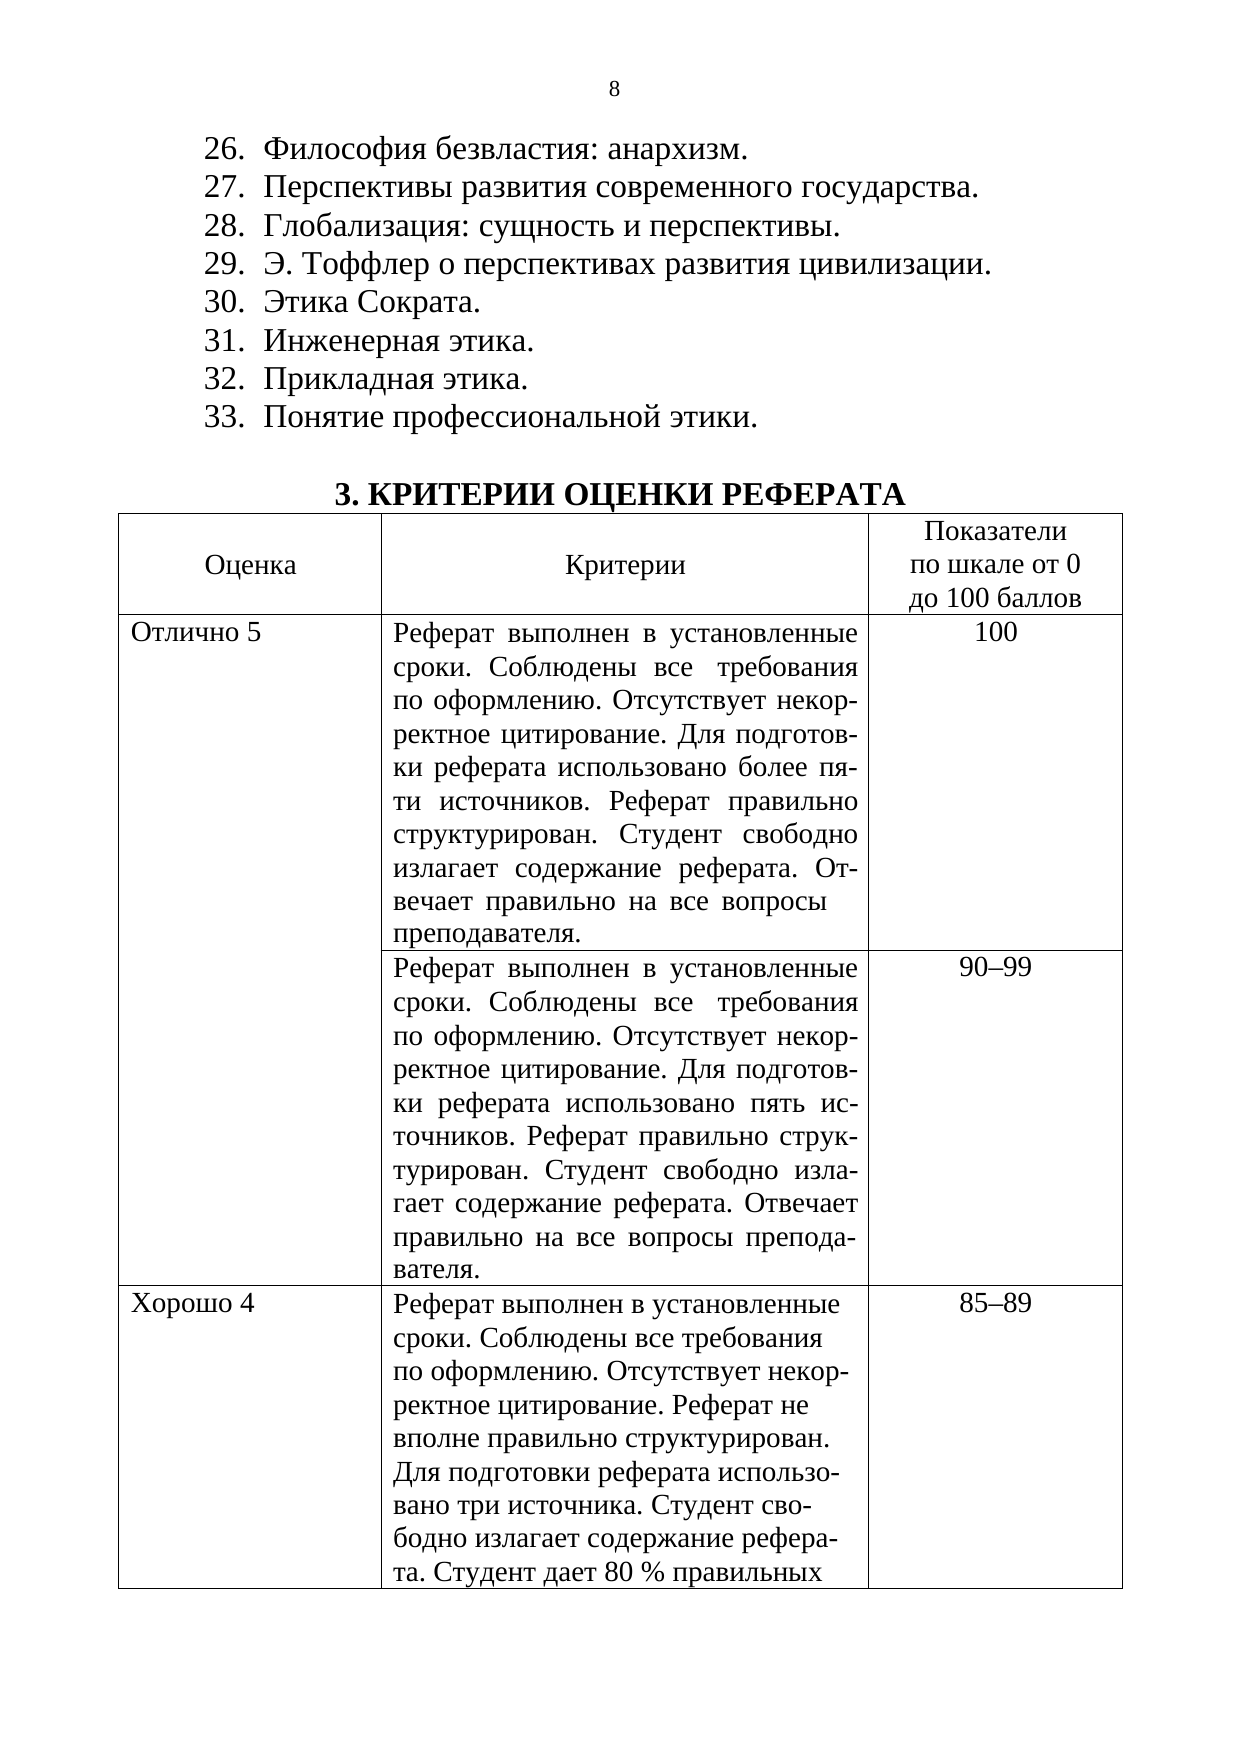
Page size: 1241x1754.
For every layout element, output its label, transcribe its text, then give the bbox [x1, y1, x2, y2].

table_cell 90–99 [869, 951, 1122, 1285]
table_header Показатели по шкале от 0 до 100 баллов [869, 514, 1122, 614]
table_cell Реферат выполнен в установленные сроки. Соблюдены все требования по оформлению. Отсутствует некор- ректное цитирование. Для подготов- ки реферата использовано пять ис- точников. Реферат правильно струк- турирован. Студент свободно изла- гает содержание реферата. Отвечает правильно на все вопросы препода- вателя. [382, 951, 868, 1285]
table_header Оценка [119, 514, 381, 614]
table_cell 100 [869, 615, 1122, 949]
list Прикладная этика. [204, 359, 1134, 397]
subtitle КРИТЕРИИ ОЦЕНКИ РЕФЕРАТА [334, 474, 1134, 513]
table_cell Отлично 5 [119, 615, 381, 1285]
table_cell Реферат выполнен в установленные сроки. Соблюдены все требования по оформлению. Отсутствует некор- ректное цитирование. Для подготов- ки реферата использовано более пя- ти источников. Реферат правильно структурирован. Студент свободно излагает содержание реферата. От- вечает правильно на все вопросы преподавателя. [382, 615, 868, 949]
list Понятие профессиональной этики. [204, 397, 1134, 436]
list Перспективы развития современного государства. [204, 167, 1134, 205]
list Глобализация: сущность и перспективы. [204, 205, 1134, 244]
list Этика Сократа. [204, 282, 1134, 321]
list Э. Тоффлер о перспективах развития цивилизации. [204, 244, 1134, 282]
table_cell 85–89 [869, 1286, 1122, 1588]
table_cell Реферат выполнен в установленные сроки. Соблюдены все требования по оформлению. Отсутствует некор- ректное цитирование. Реферат не вполне правильно структурирован. Для подготовки реферата использо- вано три источника. Студент сво- бодно излагает содержание рефера- та. Студент дает 80 % правильных [382, 1286, 868, 1588]
list Философия безвластия: анархизм. [204, 129, 1134, 167]
table_header Критерии [382, 514, 868, 614]
list Инженерная этика. [204, 321, 1134, 359]
table_cell Хорошо 4 [119, 1286, 381, 1588]
